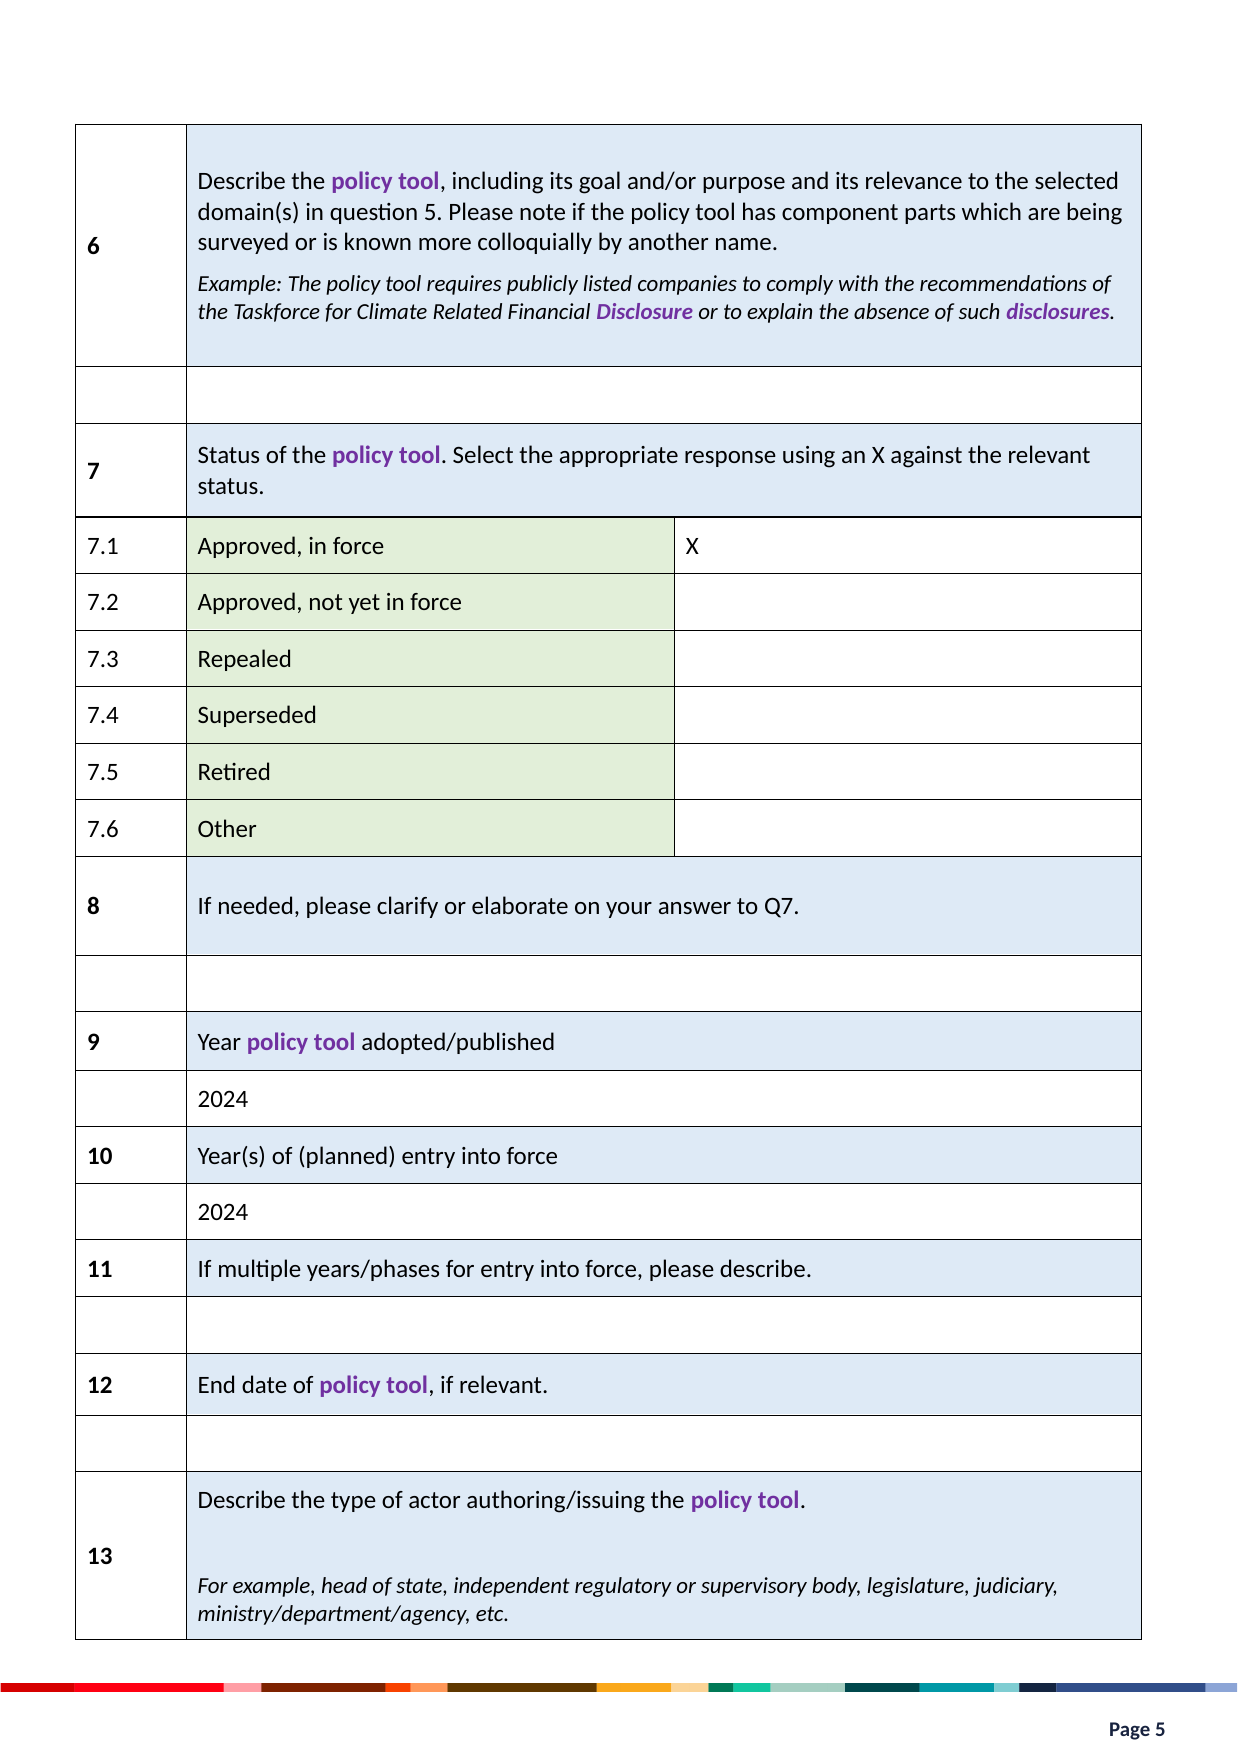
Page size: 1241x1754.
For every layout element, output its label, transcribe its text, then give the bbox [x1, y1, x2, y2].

table_cell 10 [76, 1127, 186, 1183]
table_cell 12 [76, 1354, 186, 1414]
table_cell [675, 744, 1141, 799]
table_cell If multiple years/phases for entry into force, please describe. [187, 1240, 1141, 1296]
table_cell 7.4 [76, 687, 186, 743]
table_cell [187, 1297, 1141, 1352]
table_cell 13 [76, 1472, 186, 1639]
table_cell Year(s) of (planned) entry into force [187, 1127, 1141, 1183]
table_cell [675, 687, 1141, 743]
table_cell [76, 1071, 186, 1126]
table_cell 7.6 [76, 800, 186, 856]
table_cell Approved, not yet in force [187, 574, 674, 629]
table_cell Describe the type of actor authoring/issuing the policy tool. For example, head of state, independent regulatory or supervisory body, legislature, judiciary, ministry/department/agency, etc. [187, 1472, 1141, 1639]
table_cell If needed, please clarify or elaborate on your answer to Q7. [187, 857, 1141, 954]
table_cell [675, 574, 1141, 629]
table_cell 11 [76, 1240, 186, 1296]
table_cell Retired [187, 744, 674, 799]
table_cell [675, 800, 1141, 856]
table_cell 9 [76, 1012, 186, 1070]
table_cell Repealed [187, 631, 674, 686]
table_cell Approved, in force [187, 518, 674, 573]
table_cell [187, 1416, 1141, 1471]
table_cell [187, 367, 1141, 423]
table_cell Year policy tool adopted/published [187, 1012, 1141, 1070]
table_cell Superseded [187, 687, 674, 743]
table_cell 2024 [187, 1184, 1141, 1239]
table_cell Other [187, 800, 674, 856]
table_cell [76, 1184, 186, 1239]
table_cell 7.5 [76, 744, 186, 799]
table_cell [76, 367, 186, 423]
table_cell 7.2 [76, 574, 186, 629]
table_cell Describe the policy tool, including its goal and/or purpose and its relevance to the selected domain(s) in question 5. Please note if the policy tool has component parts which are being surveyed or is known more colloquially by another name. Example: The policy tool requires publicly listed companies to comply with the recommendations of the Taskforce for Climate Related Financial Disclosure or to explain the absence of such disclosures. [187, 125, 1141, 366]
table_cell 7 [76, 424, 186, 516]
table_cell End date of policy tool, if relevant. [187, 1354, 1141, 1414]
table_cell 2024 [187, 1071, 1141, 1126]
table_cell [76, 1297, 186, 1352]
table_cell Status of the policy tool. Select the appropriate response using an X against the relevant status. [187, 424, 1141, 516]
table_cell [675, 631, 1141, 686]
table_cell [76, 956, 186, 1011]
table_cell X [675, 518, 1141, 573]
table_cell [187, 956, 1141, 1011]
picture [0, 1683, 1236, 1692]
table_cell 6 [76, 125, 186, 366]
table_cell 7.1 [76, 518, 186, 573]
table_cell 8 [76, 857, 186, 954]
table_cell 7.3 [76, 631, 186, 686]
table_cell [76, 1416, 186, 1471]
